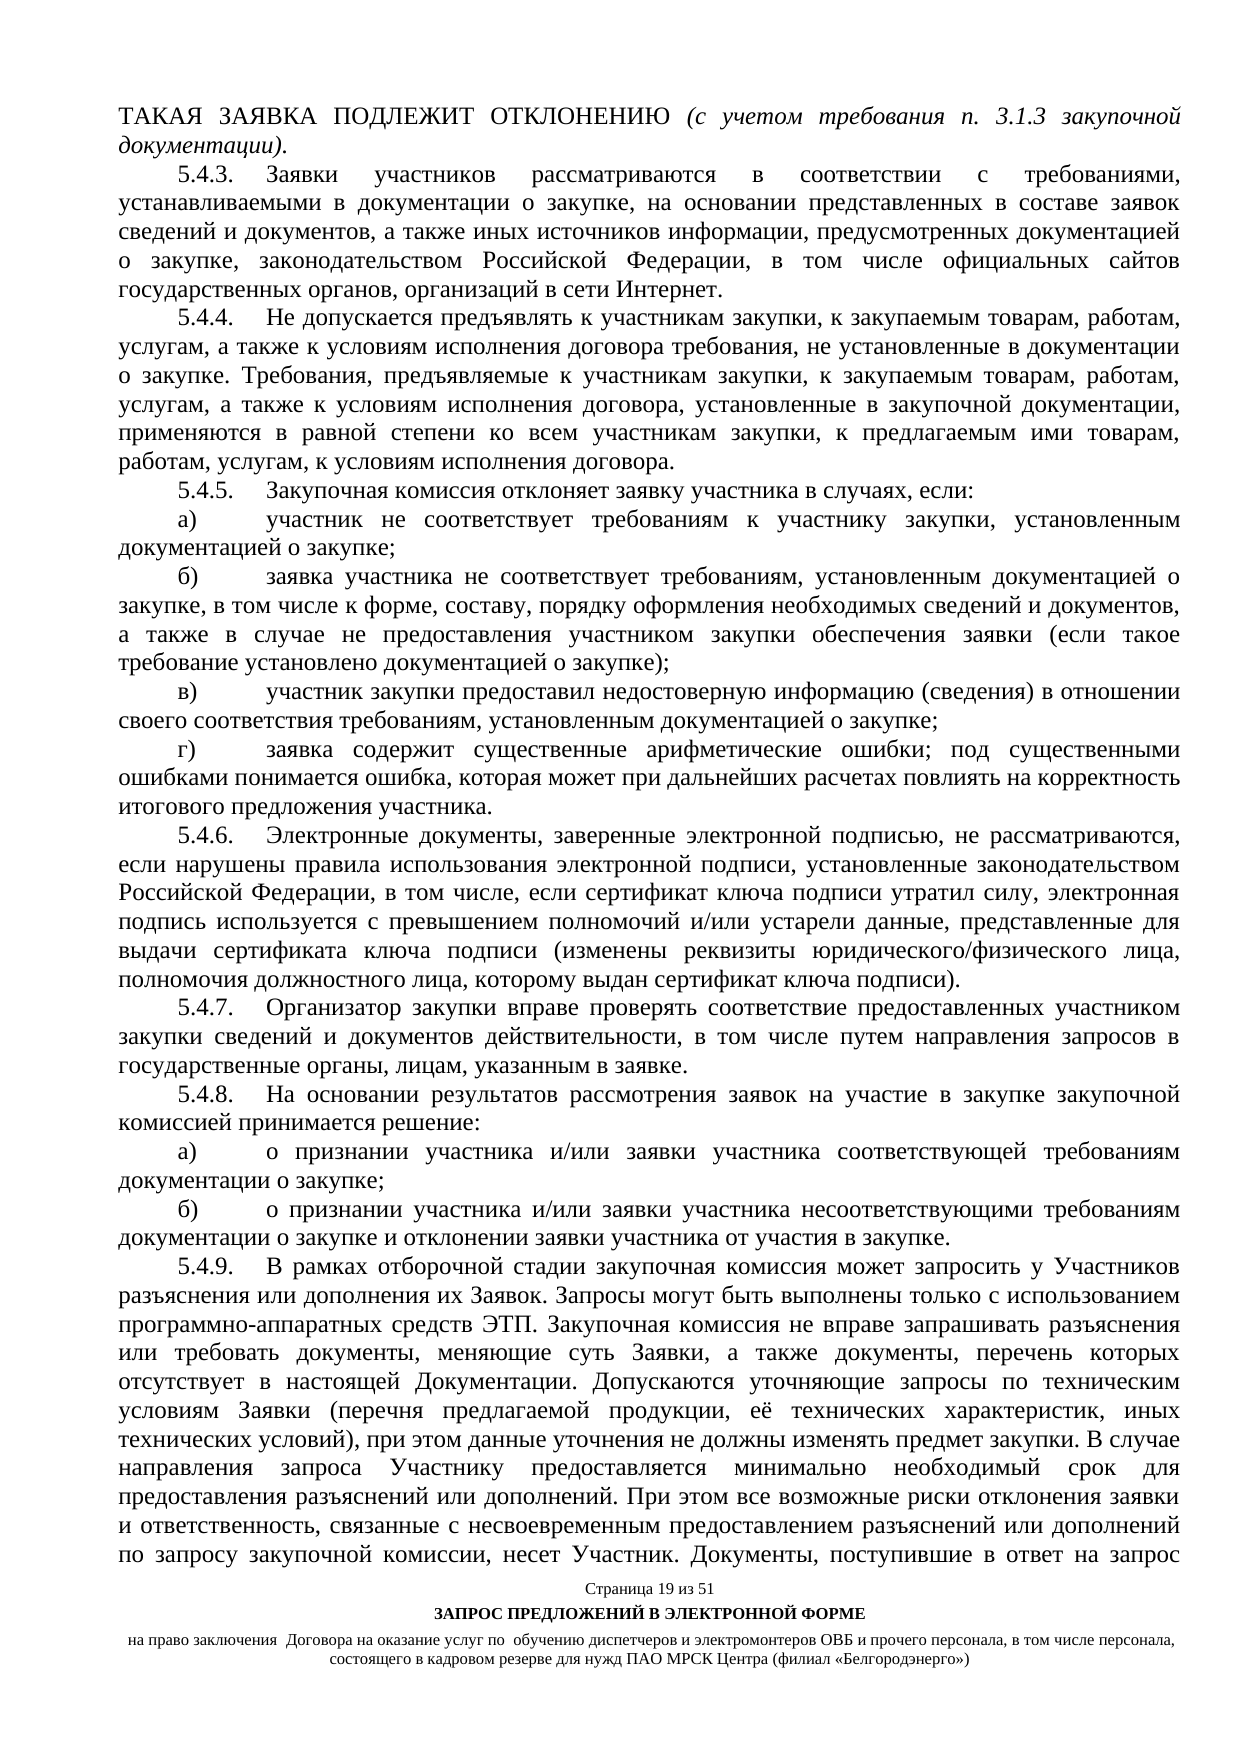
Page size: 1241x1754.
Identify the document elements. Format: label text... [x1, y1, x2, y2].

subtitle о признании участника и/или заявки участника соответствующей требованиям документации о закупке; [118, 1136, 1181, 1194]
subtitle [118, 101, 1181, 159]
list заявка участника не соответствует требованиям, установленным документацией о закупке, в том числе к форме, составу, порядку оформления необходимых сведений и документов, а также в случае не предоставления участником закупки обеспечения заявки (если такое требование установлено документацией о закупке); [118, 561, 1181, 676]
subtitle На основании результатов рассмотрения заявок на участие в закупке закупочной комиссией принимается решение: [118, 1079, 1181, 1136]
subtitle о признании участника и/или заявки участника несоответствующими требованиям документации о закупке и отклонении заявки участника от участия в закупке. [118, 1194, 1181, 1251]
subtitle Не допускается предъявлять к участникам закупки, к закупаемым товарам, работам, услугам, а также к условиям исполнения договора требования, не установленные в документации о закупке. Требования, предъявляемые к участникам закупки, к закупаемым товарам, работам, услугам, а также к условиям исполнения договора, установленные в закупочной документации, применяются в равной степени ко всем участникам закупки, к предлагаемым ими товарам, работам, услугам, к условиям исполнения договора. [118, 302, 1181, 475]
subtitle Организатор закупки вправе проверять соответствие предоставленных участником закупки сведений и документов действительности, в том числе путем направления запросов в государственные органы, лицам, указанным в заявке. [118, 992, 1181, 1079]
list заявка содержит существенные арифметические ошибки; под существенными ошибками понимается ошибка, которая может при дальнейших расчетах повлиять на корректность итогового предложения участника. [118, 734, 1181, 820]
list участник закупки предоставил недостоверную информацию (сведения) в отношении своего соответствия требованиям, установленным документацией о закупке; [118, 676, 1181, 734]
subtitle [118, 1251, 1181, 1567]
subtitle Электронные документы, заверенные электронной подписью, не рассматриваются, если нарушены правила использования электронной подписи, установленные законодательством Российской Федерации, в том числе, если сертификат ключа подписи утратил силу, электронная подпись используется с превышением полномочий и/или устарели данные, представленные для выдачи сертификата ключа подписи (изменены реквизиты юридического/физического лица, полномочия должностного лица, которому выдан сертификат ключа подписи). [118, 820, 1181, 992]
subtitle Закупочная комиссия отклоняет заявку участника в случаях, если: [118, 475, 1181, 504]
subtitle Заявки участников рассматриваются в соответствии с требованиями, устанавливаемыми в документации о закупке, на основании представленных в составе заявок сведений и документов, а также иных источников информации, предусмотренных документацией о закупке, законодательством Российской Федерации, в том числе официальных сайтов государственных органов, организаций в сети Интернет. [118, 159, 1181, 302]
list участник не соответствует требованиям к участнику закупки, установленным документацией о закупке; [118, 504, 1181, 561]
